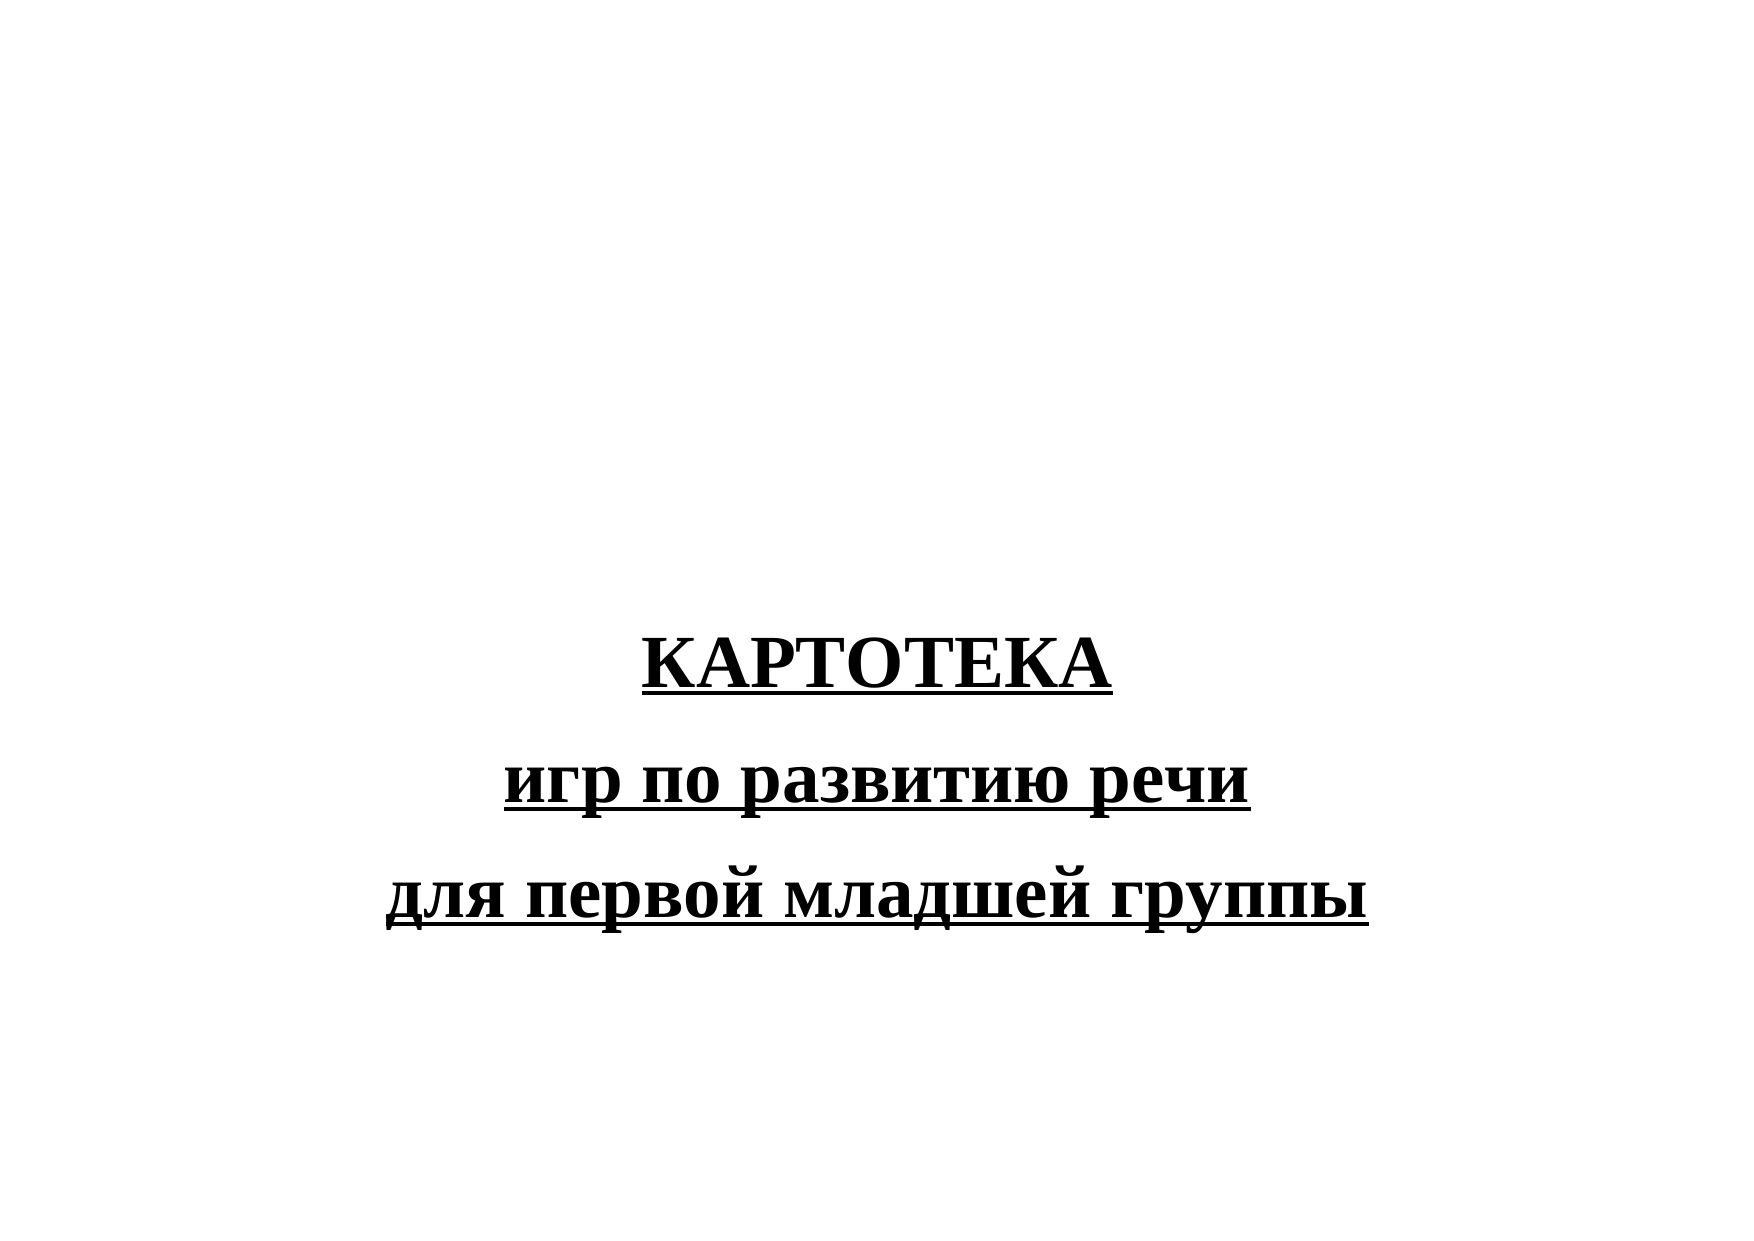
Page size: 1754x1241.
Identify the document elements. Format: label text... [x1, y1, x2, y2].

text игр по развитию речи [118, 732, 1636, 818]
text КАРТОТЕКА [118, 617, 1636, 703]
text для первой младшей группы [118, 848, 1636, 934]
